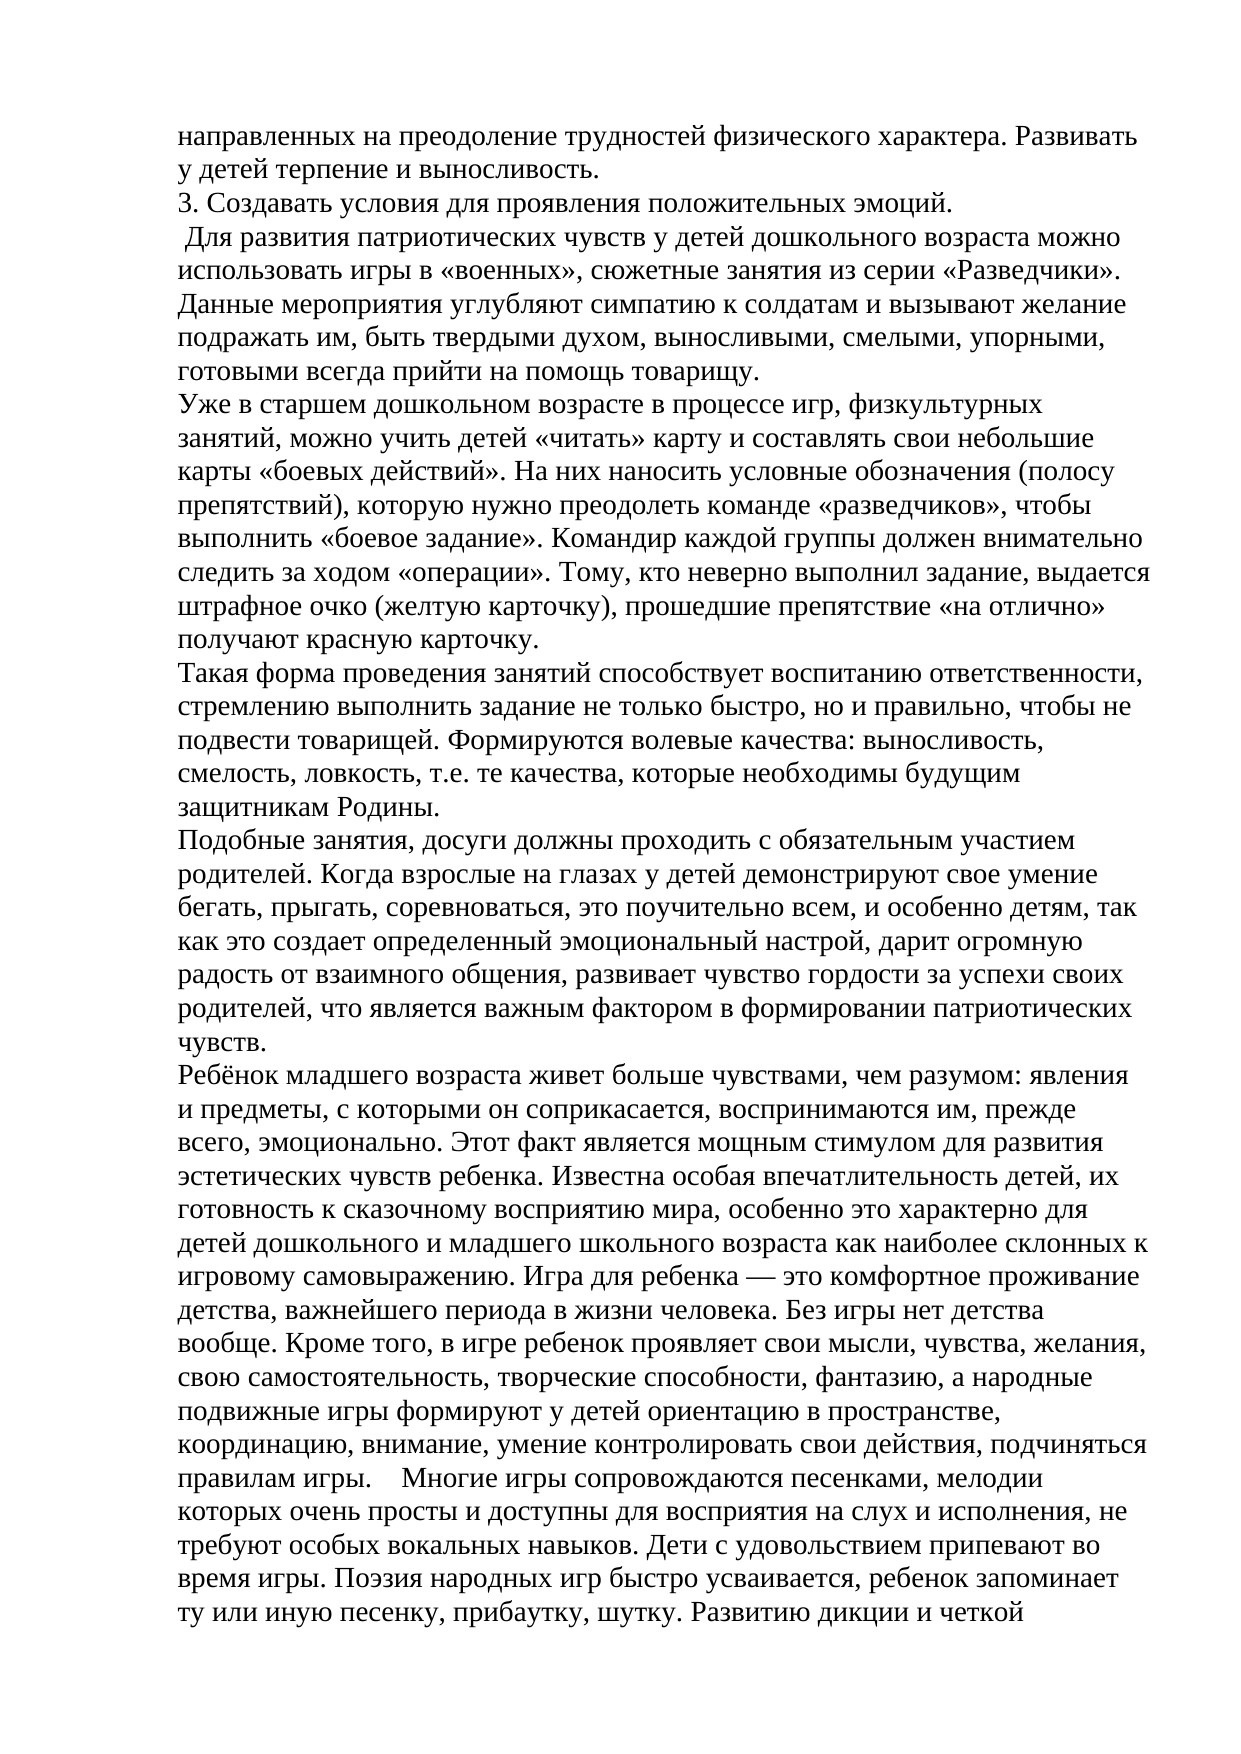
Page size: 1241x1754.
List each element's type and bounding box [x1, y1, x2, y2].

text [177, 118, 1152, 219]
text [177, 219, 1152, 1627]
